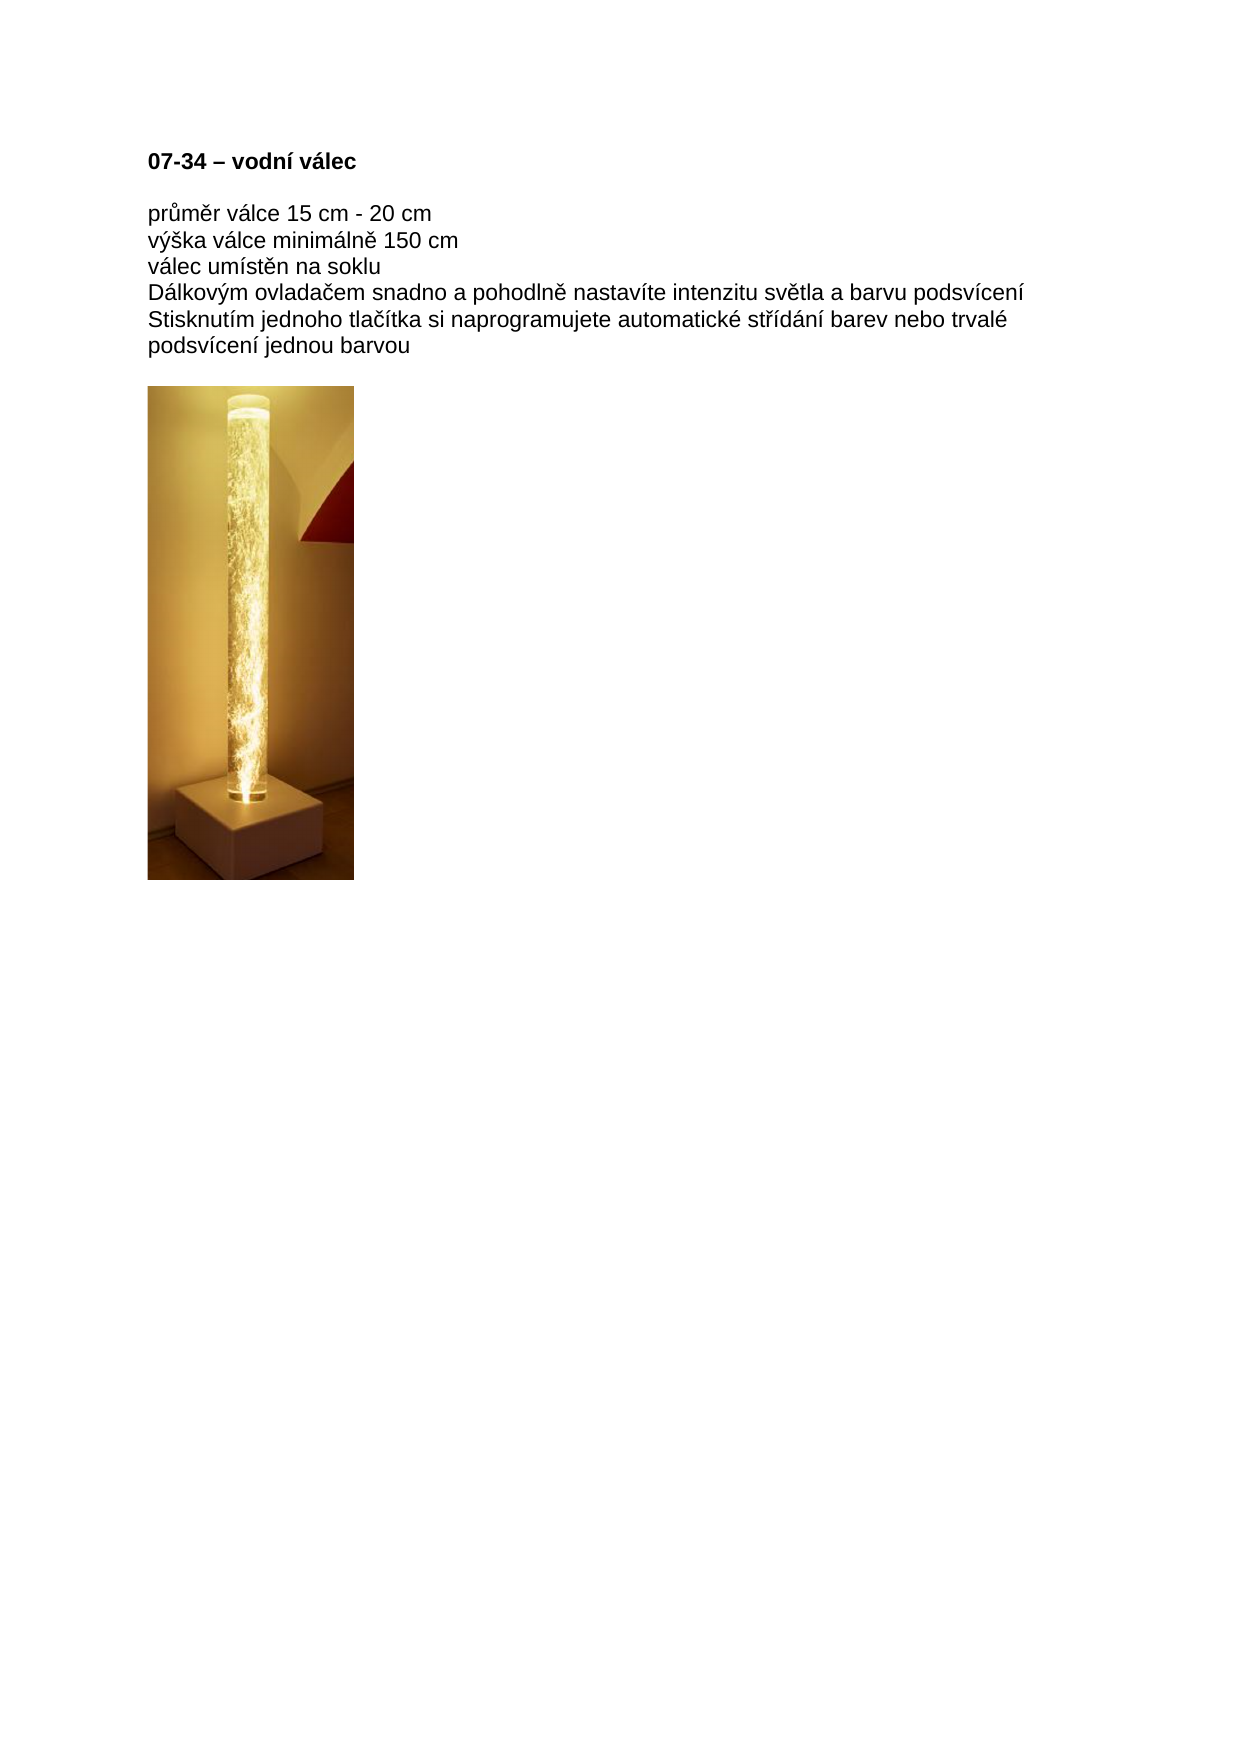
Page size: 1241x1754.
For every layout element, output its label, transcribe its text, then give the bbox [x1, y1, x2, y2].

text průměr válce 15 cm - 20 cm [148, 200, 1093, 227]
text Dálkovým ovladačem snadno a pohodlně nastavíte intenzitu světla a barvu podsvícení [148, 279, 1093, 306]
text 07-34 – vodní válec [148, 148, 1093, 174]
text válec umístěn na soklu [148, 253, 1093, 279]
text výška válce minimálně 150 cm [148, 227, 1093, 253]
picture [147, 386, 354, 880]
text Stisknutím jednoho tlačítka si naprogramujete automatické střídání barev nebo trvalé podsvícení jednou barvou [148, 306, 1093, 358]
